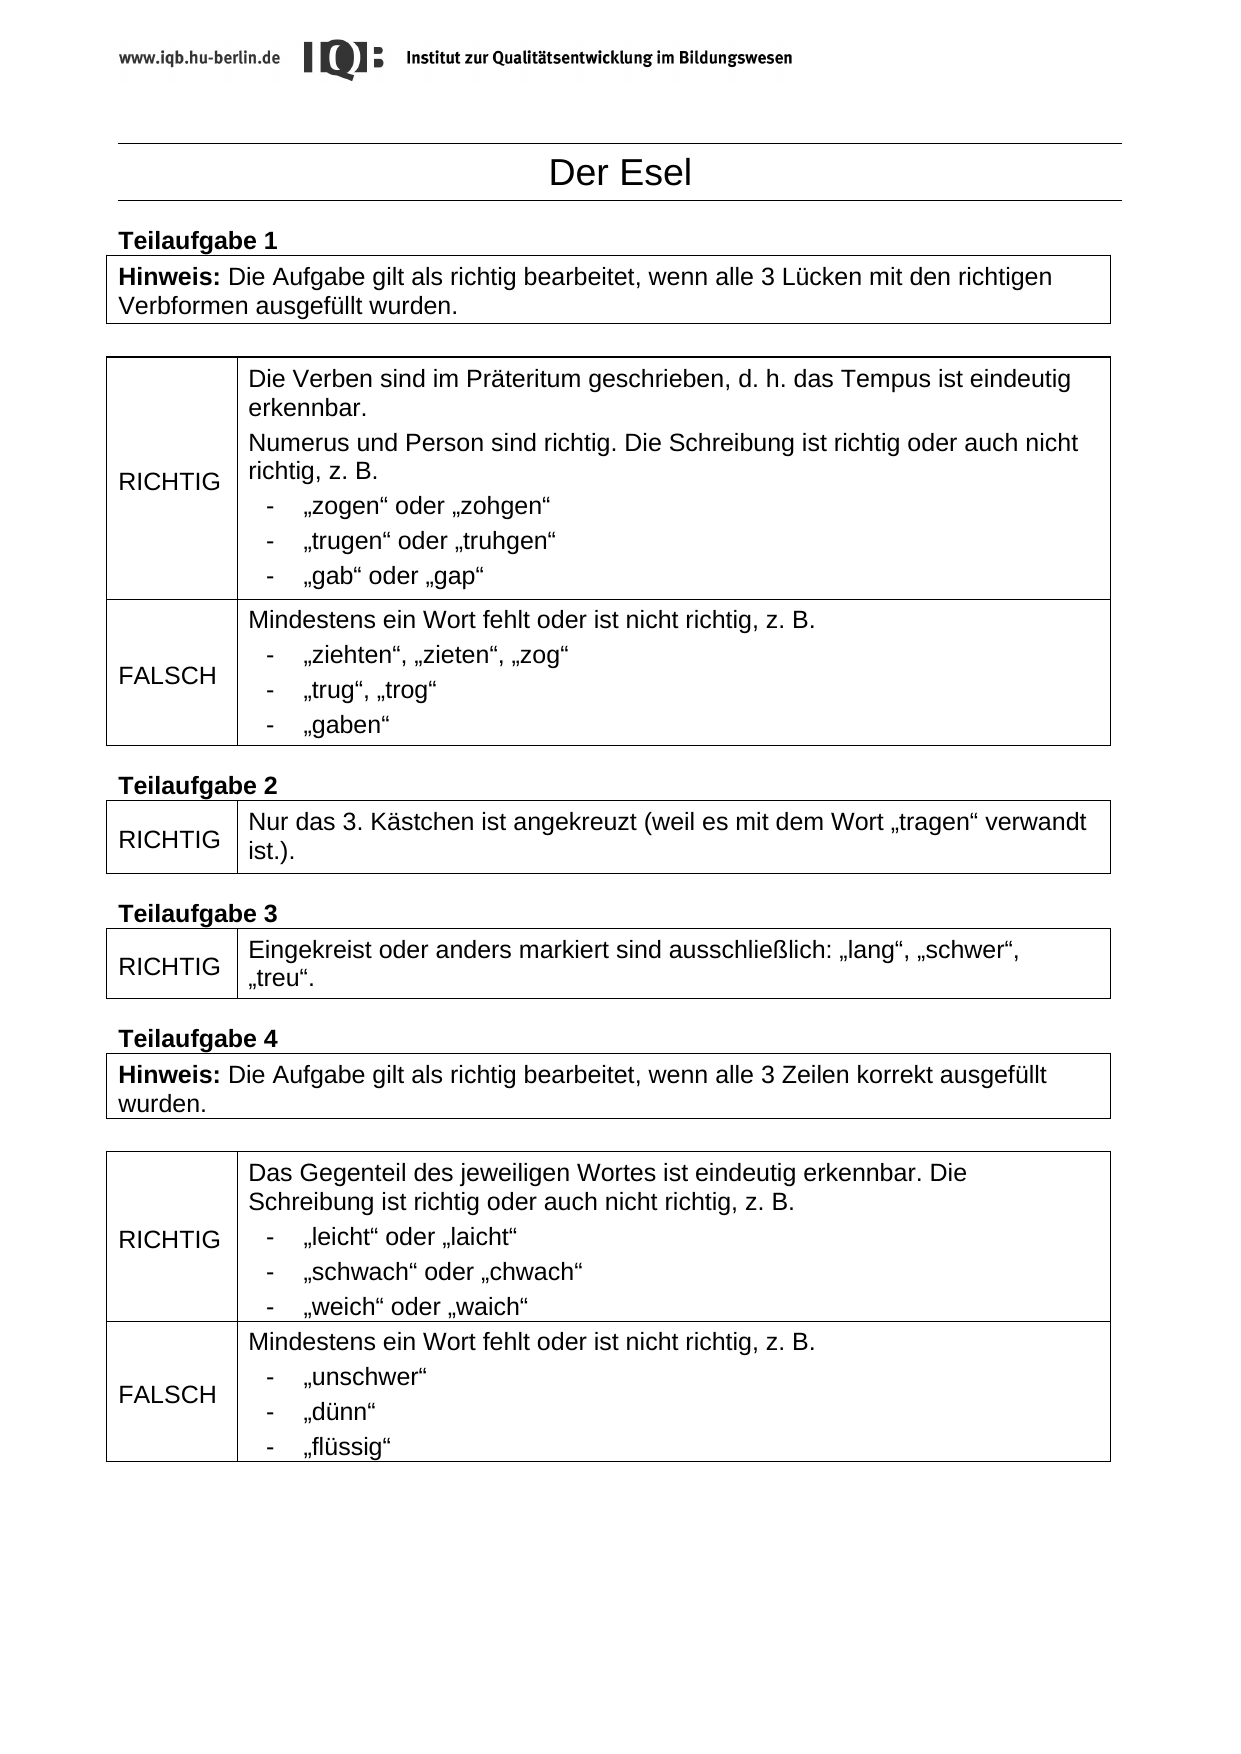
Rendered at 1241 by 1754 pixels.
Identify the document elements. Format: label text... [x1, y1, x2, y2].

text Teilaufgabe 1 [118, 226, 1122, 254]
table_header RICHTIG [107, 929, 237, 998]
table_cell FALSCH [107, 1322, 237, 1461]
table_header Die Verben sind im Präteritum geschrieben, d. h. das Tempus ist eindeutig erkennbar. Numerus und Person sind richtig. Die Schreibung ist richtig oder auch nicht richtig, z. B. „zogen“ oder „zohgen“ „trugen“ oder „truhgen“ „gab“ oder „gap“ [238, 358, 1110, 598]
text Teilaufgabe 3 [118, 899, 1122, 927]
table_header RICHTIG [107, 1152, 237, 1321]
table_cell FALSCH [107, 600, 237, 745]
table_header Nur das 3. Kästchen ist angekreuzt (weil es mit dem Wort „tragen“ verwandt ist.). [238, 801, 1110, 873]
table_cell Mindestens ein Wort fehlt oder ist nicht richtig, z. B. „ziehten“, „zieten“, „zog“ „trug“, „trog“ „gaben“ [238, 600, 1110, 745]
text Teilaufgabe 2 [118, 771, 1122, 800]
table_cell Mindestens ein Wort fehlt oder ist nicht richtig, z. B. „unschwer“ „dünn“ „flüssig“ [238, 1322, 1110, 1461]
table_header Hinweis: Die Aufgabe gilt als richtig bearbeitet, wenn alle 3 Lücken mit den richtigen Verbformen ausgefüllt wurden. [107, 256, 1110, 323]
table_header RICHTIG [107, 801, 237, 873]
table_header Hinweis: Die Aufgabe gilt als richtig bearbeitet, wenn alle 3 Zeilen korrekt ausgefüllt wurden. [107, 1054, 1110, 1118]
text Der Esel [118, 144, 1122, 200]
table_header Eingekreist oder anders markiert sind ausschließlich: „lang“, „schwer“, „treu“. [238, 929, 1110, 998]
table_header RICHTIG [107, 358, 237, 598]
table_header Das Gegenteil des jeweiligen Wortes ist eindeutig erkennbar. Die Schreibung ist richtig oder auch nicht richtig, z. B. „leicht“ oder „laicht“ „schwach“ oder „chwach“ „weich“ oder „waich“ [238, 1152, 1110, 1321]
text Teilaufgabe 4 [118, 1024, 1122, 1053]
